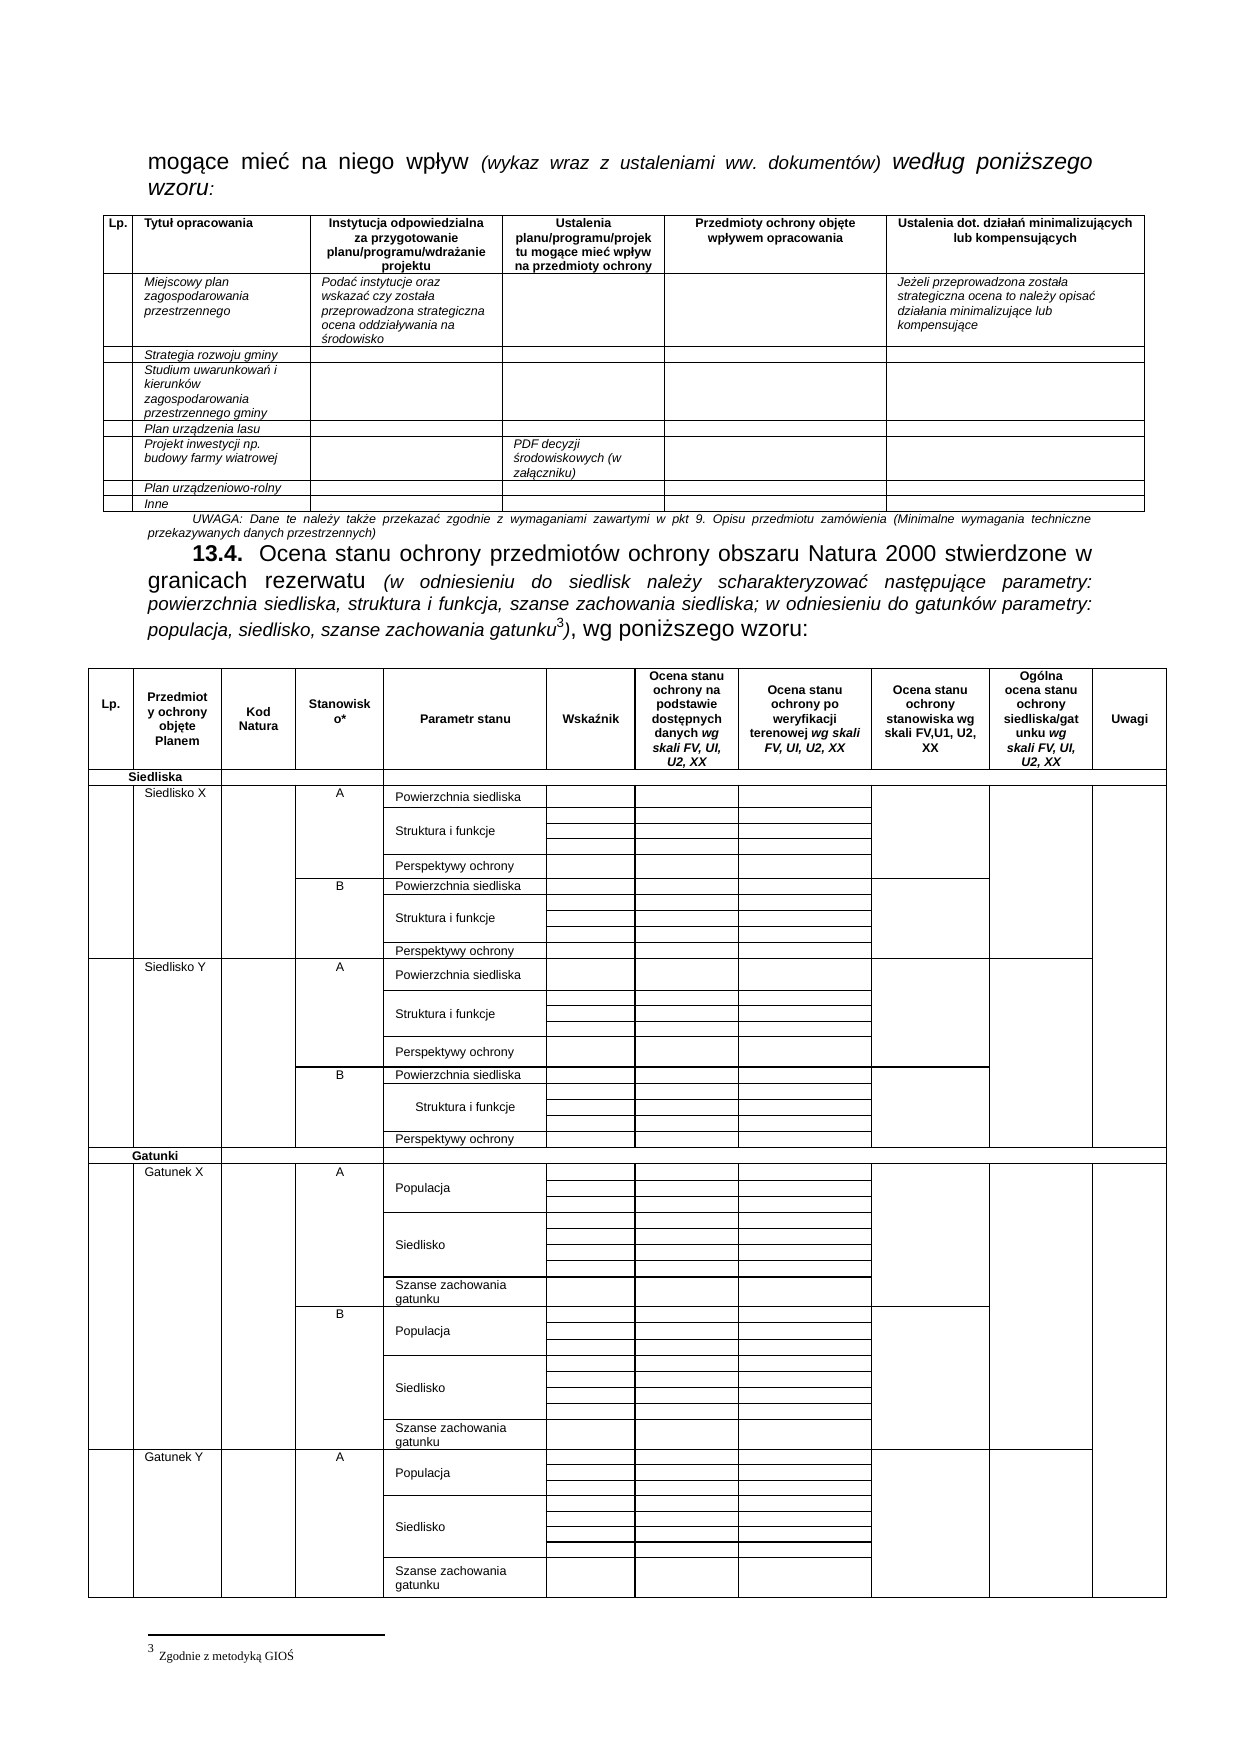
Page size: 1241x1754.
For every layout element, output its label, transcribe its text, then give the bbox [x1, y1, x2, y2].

table_cell [872, 959, 989, 1066]
table_cell [636, 959, 738, 990]
table_cell [665, 437, 886, 480]
table_cell [739, 1323, 871, 1338]
table_cell Gatunek Y [134, 1450, 221, 1597]
table_cell [222, 1164, 295, 1449]
table_cell Gatunki [89, 1148, 221, 1163]
table_cell [547, 839, 634, 853]
table_cell [739, 1388, 871, 1403]
table_cell [739, 1372, 871, 1387]
table_cell [547, 1420, 634, 1449]
table_cell [547, 927, 634, 942]
table_cell [990, 786, 1092, 958]
table_cell Populacja [384, 1450, 546, 1495]
table_header Lp. [104, 216, 132, 273]
table_cell [547, 1543, 634, 1557]
table_cell [547, 1213, 634, 1228]
table_cell [872, 1450, 989, 1597]
table_cell [636, 1558, 738, 1597]
table_cell [739, 855, 871, 877]
table_cell [636, 1132, 738, 1147]
table_cell [547, 1084, 634, 1099]
table_cell [739, 943, 871, 958]
table_header Ustalenia planu/programu/projektu mogące mieć wpływ na przedmioty ochrony [503, 216, 664, 273]
table_cell Szanse zachowania gatunku [384, 1558, 546, 1597]
table_cell [636, 1543, 738, 1557]
table_cell [547, 1068, 634, 1083]
table_cell Powierzchnia siedliska [384, 786, 546, 807]
table_header Ogólna ocena stanu ochrony siedliska/gatunku wg skali FV, UI, U2, XX [990, 669, 1092, 769]
table_cell [636, 911, 738, 926]
table_cell [104, 363, 132, 420]
table_cell [739, 1213, 871, 1228]
table_cell [547, 1229, 634, 1244]
table_cell [872, 1068, 989, 1147]
table_cell [547, 855, 634, 877]
table_cell Gatunek X [134, 1164, 221, 1449]
table_cell [547, 1132, 634, 1147]
table_cell [665, 421, 886, 436]
table_cell Struktura i funkcje [384, 1084, 546, 1131]
table_header Stanowisko* [296, 669, 383, 769]
table_cell Projekt inwestycji np. budowy farmy wiatrowej [133, 437, 310, 480]
table_cell [636, 1512, 738, 1526]
table_cell [547, 1022, 634, 1036]
table_cell [739, 1229, 871, 1244]
table_cell [311, 437, 502, 480]
table_cell [547, 1340, 634, 1354]
table_cell [872, 1164, 989, 1306]
table_cell [547, 1307, 634, 1322]
table_cell [739, 959, 871, 990]
table_cell [636, 1197, 738, 1212]
table_cell [990, 1164, 1092, 1449]
table_cell [636, 1006, 738, 1021]
table_cell [636, 1245, 738, 1260]
table_cell [547, 991, 634, 1005]
table_cell Siedlisko [384, 1213, 546, 1276]
table_cell Struktura i funkcje [384, 808, 546, 853]
table_cell [636, 991, 738, 1005]
table_cell [739, 1558, 871, 1597]
table_cell B [296, 1068, 383, 1147]
table_cell [636, 1261, 738, 1276]
table_cell Podać instytucje oraz wskazać czy została przeprowadzona strategiczna ocena oddziaływania na środowisko [311, 274, 502, 346]
table_cell PDF decyzji środowiskowych (w załączniku) [503, 437, 664, 480]
table_cell [311, 347, 502, 362]
table_cell [104, 437, 132, 480]
table_cell [547, 1164, 634, 1179]
table_cell [89, 786, 133, 958]
table_cell [872, 1307, 989, 1449]
table_cell [311, 363, 502, 420]
table_cell Siedlisko X [134, 786, 221, 958]
table_cell [872, 879, 989, 958]
table_cell [384, 770, 1166, 784]
table_cell [636, 895, 738, 910]
table_cell [739, 895, 871, 910]
table_cell [887, 421, 1144, 436]
table_cell [547, 1372, 634, 1387]
table_cell [739, 1261, 871, 1276]
table_cell [547, 824, 634, 838]
table_cell Perspektywy ochrony [384, 1132, 546, 1147]
table_cell [1093, 1164, 1166, 1597]
table_cell A [296, 959, 383, 1066]
table_header Ocena stanu ochrony stanowiska wg skali FV,U1, U2, XX [872, 669, 989, 769]
table_cell [503, 274, 664, 346]
table_cell [739, 1496, 871, 1511]
table_cell [739, 1197, 871, 1212]
table_cell [872, 786, 989, 877]
table_cell [990, 1450, 1092, 1597]
table_cell Perspektywy ochrony [384, 943, 546, 958]
table_cell [739, 927, 871, 942]
table_cell [636, 1420, 738, 1449]
table_cell [739, 1278, 871, 1306]
table_cell Powierzchnia siedliska [384, 879, 546, 893]
table_cell [636, 943, 738, 958]
table_cell Siedlisko [384, 1496, 546, 1557]
table_cell [547, 1116, 634, 1131]
table_cell [636, 1372, 738, 1387]
table_cell A [296, 786, 383, 877]
table_header Tytuł opracowania [133, 216, 310, 273]
table_cell [222, 959, 295, 1147]
table_cell Siedlisko Y [134, 959, 221, 1147]
table_cell A [296, 1450, 383, 1597]
table_cell [547, 1181, 634, 1196]
table_cell [739, 1245, 871, 1260]
table_cell [503, 347, 664, 362]
table_cell Perspektywy ochrony [384, 1037, 546, 1066]
table_cell [384, 1148, 1166, 1163]
table_cell [636, 1356, 738, 1371]
table_cell [636, 1323, 738, 1338]
table_cell [547, 1558, 634, 1597]
table_cell [887, 496, 1144, 511]
table_cell [739, 1164, 871, 1179]
table_cell [636, 1496, 738, 1511]
table_cell [104, 421, 132, 436]
table_cell [739, 1037, 871, 1066]
table_cell [636, 786, 738, 807]
table_cell [636, 1388, 738, 1403]
table_cell [636, 1307, 738, 1322]
table_cell [636, 1450, 738, 1464]
table_cell [739, 1022, 871, 1036]
table_cell [636, 1022, 738, 1036]
table_cell [547, 911, 634, 926]
table_cell [636, 1465, 738, 1480]
table_cell [636, 839, 738, 853]
table_cell [739, 1543, 871, 1557]
table_cell [665, 496, 886, 511]
table_cell Szanse zachowania gatunku [384, 1278, 546, 1306]
table_cell A [296, 1164, 383, 1306]
table_cell [739, 1527, 871, 1541]
table_cell [739, 1465, 871, 1480]
table_cell Plan urządzeniowo-rolny [133, 481, 310, 495]
table_cell [739, 1481, 871, 1495]
table_cell [547, 1465, 634, 1480]
table_header Instytucja odpowiedzialna za przygotowanie planu/programu/wdrażanie projektu [311, 216, 502, 273]
table_cell [636, 1278, 738, 1306]
table_cell [636, 1068, 738, 1083]
table_cell [636, 1404, 738, 1419]
table_cell Powierzchnia siedliska [384, 959, 546, 990]
table_cell [636, 808, 738, 823]
table_header Wskaźnik [547, 669, 634, 769]
table_cell [547, 1404, 634, 1419]
table_cell [547, 943, 634, 958]
table_cell [887, 481, 1144, 495]
table_cell B [296, 1307, 383, 1449]
table_cell [311, 481, 502, 495]
table_cell [739, 839, 871, 853]
table_cell [887, 363, 1144, 420]
table_cell [636, 1181, 738, 1196]
table_cell [547, 1323, 634, 1338]
table_cell [547, 808, 634, 823]
table_cell [547, 1512, 634, 1526]
table_cell [739, 879, 871, 893]
table_cell Inne [133, 496, 310, 511]
table_cell [739, 1307, 871, 1322]
table_cell [547, 786, 634, 807]
table_cell [311, 496, 502, 511]
table_cell Szanse zachowania gatunku [384, 1420, 546, 1449]
table_cell [547, 1388, 634, 1403]
table_cell [547, 1278, 634, 1306]
table_cell [636, 855, 738, 877]
table_cell [547, 1527, 634, 1541]
table_header Uwagi [1093, 669, 1166, 769]
table_cell [665, 481, 886, 495]
table_cell [739, 824, 871, 838]
table_cell Siedliska [89, 770, 221, 784]
table_header Przedmioty ochrony objęte Planem [134, 669, 221, 769]
table_cell [636, 824, 738, 838]
table_cell [222, 1450, 295, 1597]
table_cell [222, 770, 383, 784]
table_cell [547, 879, 634, 893]
table_cell [222, 786, 295, 958]
table_cell [547, 1496, 634, 1511]
table_cell [636, 1229, 738, 1244]
table_cell [547, 959, 634, 990]
table_cell [739, 808, 871, 823]
table_header Przedmioty ochrony objęte wpływem opracowania [665, 216, 886, 273]
table_cell Populacja [384, 1164, 546, 1212]
table_cell [547, 1006, 634, 1021]
table_cell Struktura i funkcje [384, 991, 546, 1036]
table_cell [89, 1164, 133, 1449]
table_cell [739, 1356, 871, 1371]
table_cell [665, 347, 886, 362]
table_cell [503, 363, 664, 420]
table_cell [739, 911, 871, 926]
table_cell [739, 1512, 871, 1526]
table_cell [222, 1148, 383, 1163]
table_header Ustalenia dot. działań minimalizujących lub kompensujących [887, 216, 1144, 273]
table_cell [636, 1084, 738, 1099]
table_cell [311, 421, 502, 436]
table_cell [739, 1181, 871, 1196]
table_cell [503, 481, 664, 495]
table_cell [547, 1197, 634, 1212]
table_cell [547, 1481, 634, 1495]
table_cell [739, 1006, 871, 1021]
table_cell [503, 496, 664, 511]
table_header Kod Natura [222, 669, 295, 769]
table_cell [887, 347, 1144, 362]
table_cell Plan urządzenia lasu [133, 421, 310, 436]
table_cell [887, 437, 1144, 480]
table_cell [1093, 786, 1166, 1147]
table_cell [739, 786, 871, 807]
table_cell [636, 879, 738, 893]
table_cell [104, 496, 132, 511]
table_cell [636, 1037, 738, 1066]
table_cell [89, 1450, 133, 1597]
table_cell [104, 481, 132, 495]
table_cell [104, 347, 132, 362]
table_cell [547, 895, 634, 910]
table_cell [547, 1100, 634, 1115]
table_cell [739, 1084, 871, 1099]
table_cell Jeżeli przeprowadzona została strategiczna ocena to należy opisać działania minimalizujące lub kompensujące [887, 274, 1144, 346]
table_cell Miejscowy plan zagospodarowania przestrzennego [133, 274, 310, 346]
table_cell [990, 959, 1092, 1147]
table_cell [636, 1340, 738, 1354]
table_cell Studium uwarunkowań i kierunków zagospodarowania przestrzennego gminy [133, 363, 310, 420]
table_cell [665, 363, 886, 420]
table_cell [636, 1213, 738, 1228]
table_cell [739, 1100, 871, 1115]
table_cell B [296, 879, 383, 958]
table_header Ocena stanu ochrony na podstawie dostępnych danych wg skali FV, UI, U2, XX [636, 669, 738, 769]
table_cell [636, 1100, 738, 1115]
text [148, 148, 1092, 200]
table_cell [636, 1116, 738, 1131]
table_cell [547, 1261, 634, 1276]
table_cell Siedlisko [384, 1356, 546, 1419]
table_cell [636, 927, 738, 942]
table_cell [547, 1037, 634, 1066]
text 13.4. Ocena stanu ochrony przedmiotów ochrony obszaru Natura 2000 stwierdzone w granicach rezerwatu (w odniesieniu do siedlisk należy scharakteryzować następujące parametry: powierzchnia siedliska, struktura i funkcja, szanse zachowania siedliska; w odniesieniu do gatunków parametry: populacja, siedlisko, szanse zachowania gatunku), wg poniższego wzoru: [148, 540, 1092, 641]
table_cell Populacja [384, 1307, 546, 1354]
table_cell [739, 1404, 871, 1419]
table_cell Strategia rozwoju gminy [133, 347, 310, 362]
table_cell [89, 959, 133, 1147]
table_cell [547, 1450, 634, 1464]
table_cell [503, 421, 664, 436]
table_cell [636, 1164, 738, 1179]
table_header Parametr stanu [384, 669, 546, 769]
table_cell [739, 1340, 871, 1354]
table_cell [636, 1527, 738, 1541]
table_cell Perspektywy ochrony [384, 855, 546, 877]
table_cell [636, 1481, 738, 1495]
table_cell [547, 1356, 634, 1371]
table_cell [665, 274, 886, 346]
table_cell [547, 1245, 634, 1260]
table_cell Powierzchnia siedliska [384, 1068, 546, 1083]
table_cell [739, 1450, 871, 1464]
table_cell [739, 1068, 871, 1083]
table_cell Struktura i funkcje [384, 895, 546, 942]
table_header Ocena stanu ochrony po weryfikacji terenowej wg skali FV, UI, U2, XX [739, 669, 871, 769]
table_cell [104, 274, 132, 346]
table_header Lp. [89, 669, 133, 769]
table_cell [739, 991, 871, 1005]
table_cell [739, 1116, 871, 1131]
table_cell [739, 1132, 871, 1147]
table_cell [739, 1420, 871, 1449]
